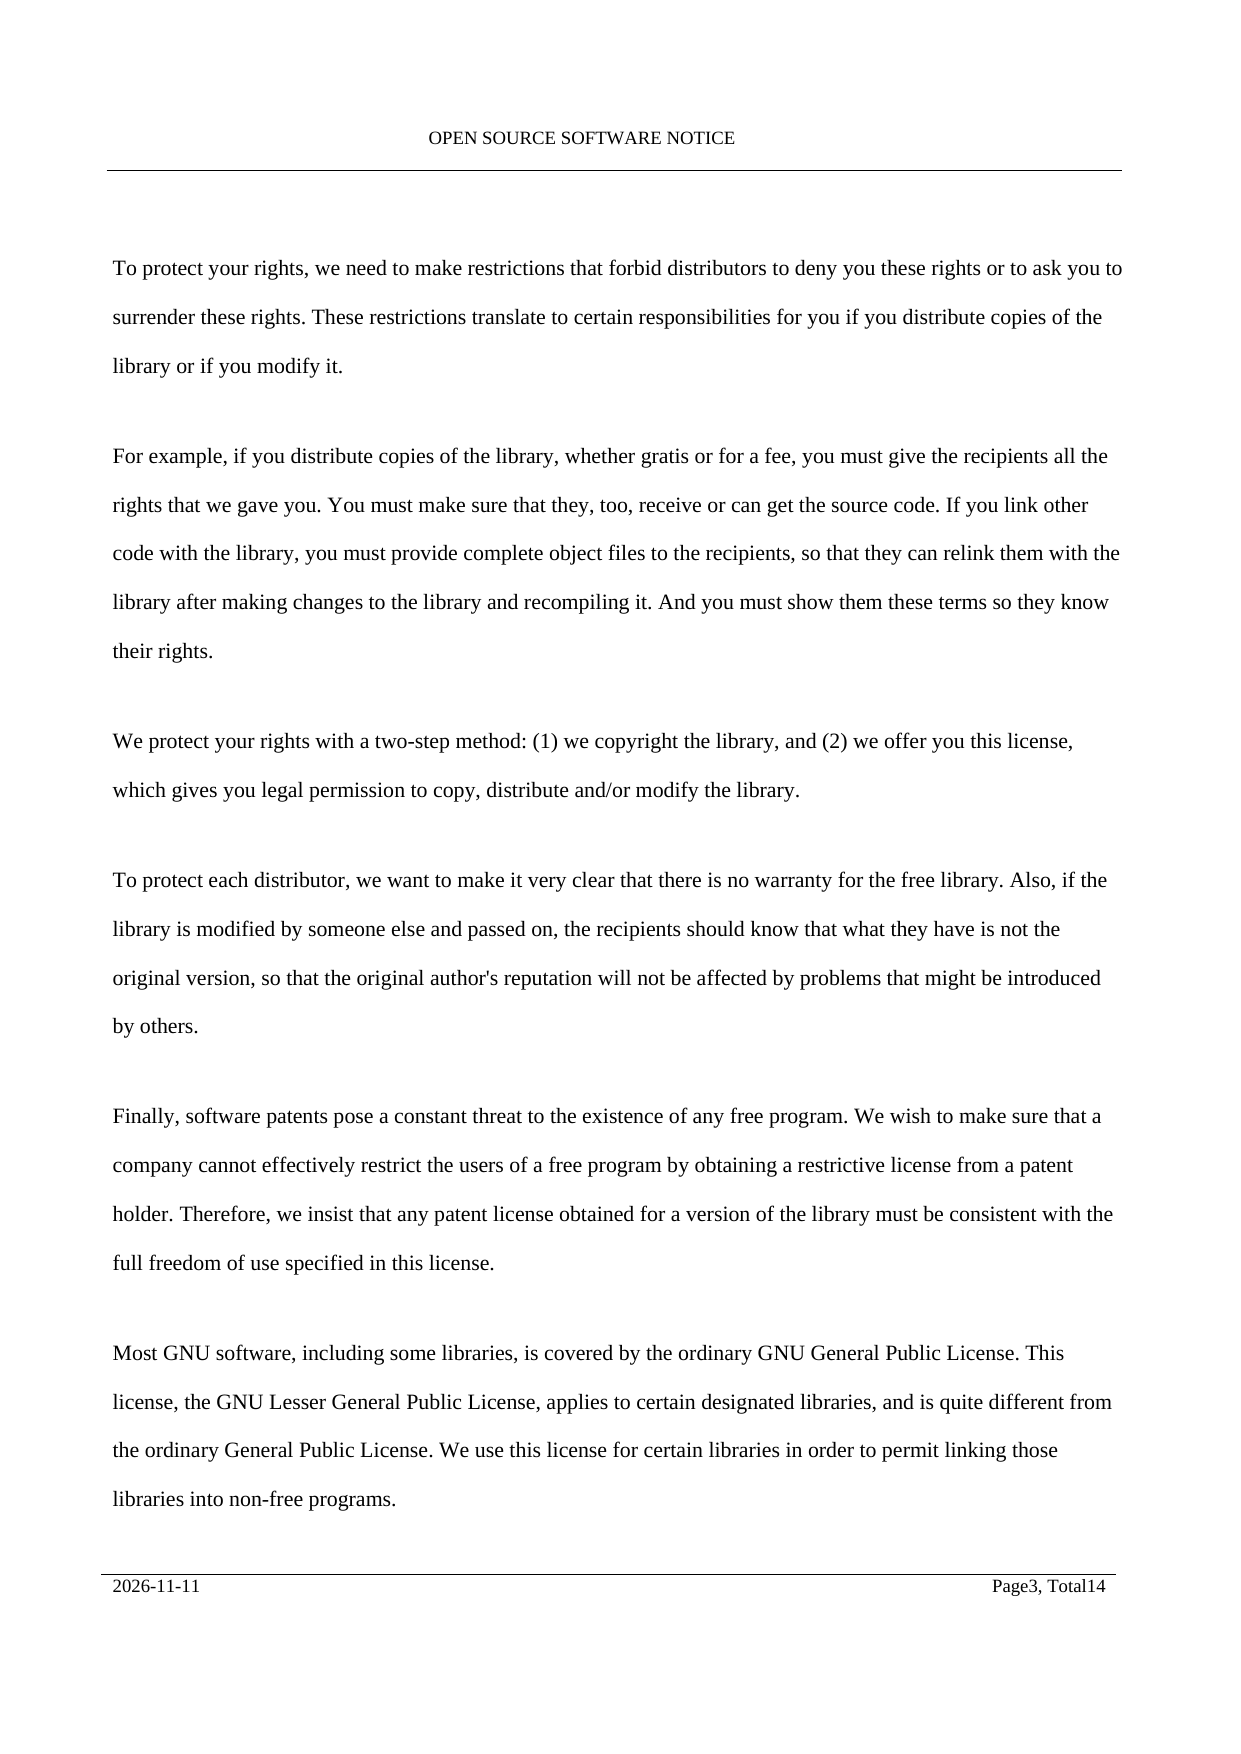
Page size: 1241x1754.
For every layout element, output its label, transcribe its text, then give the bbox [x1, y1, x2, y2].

text To protect your rights, we need to make restrictions that forbid distributors to deny you these rights or to ask you to surrender these rights. These restrictions translate to certain responsibilities for you if you distribute copies of the library or if you modify it. [112, 251, 1128, 381]
text To protect each distributor, we want to make it very clear that there is no warranty for the free library. Also, if the library is modified by someone else and passed on, the recipients should know that what they have is not the original version, so that the original author's reputation will not be affected by problems that might be introduced by others. [112, 863, 1128, 1042]
text Finally, software patents pose a constant threat to the existence of any free program. We wish to make sure that a company cannot effectively restrict the users of a free program by obtaining a restrictive license from a patent holder. Therefore, we insist that any patent license obtained for a version of the library must be consistent with the full freedom of use specified in this license. [112, 1100, 1128, 1278]
text Most GNU software, including some libraries, is covered by the ordinary GNU General Public License. This license, the GNU Lesser General Public License, applies to certain designated libraries, and is quite different from the ordinary General Public License. We use this license for certain libraries in order to permit linking those libraries into non-free programs. [112, 1336, 1128, 1515]
text For example, if you distribute copies of the library, whether gratis or for a fee, you must give the recipients all the rights that we gave you. You must make sure that they, too, receive or can get the source code. If you link other code with the library, you must provide complete object files to the recipients, so that they can relink them with the library after making changes to the library and recompiling it. And you must show them these terms so they know their rights. [112, 439, 1128, 667]
text We protect your rights with a two-step method: (1) we copyright the library, and (2) we offer you this license, which gives you legal permission to copy, distribute and/or modify the library. [112, 724, 1128, 806]
